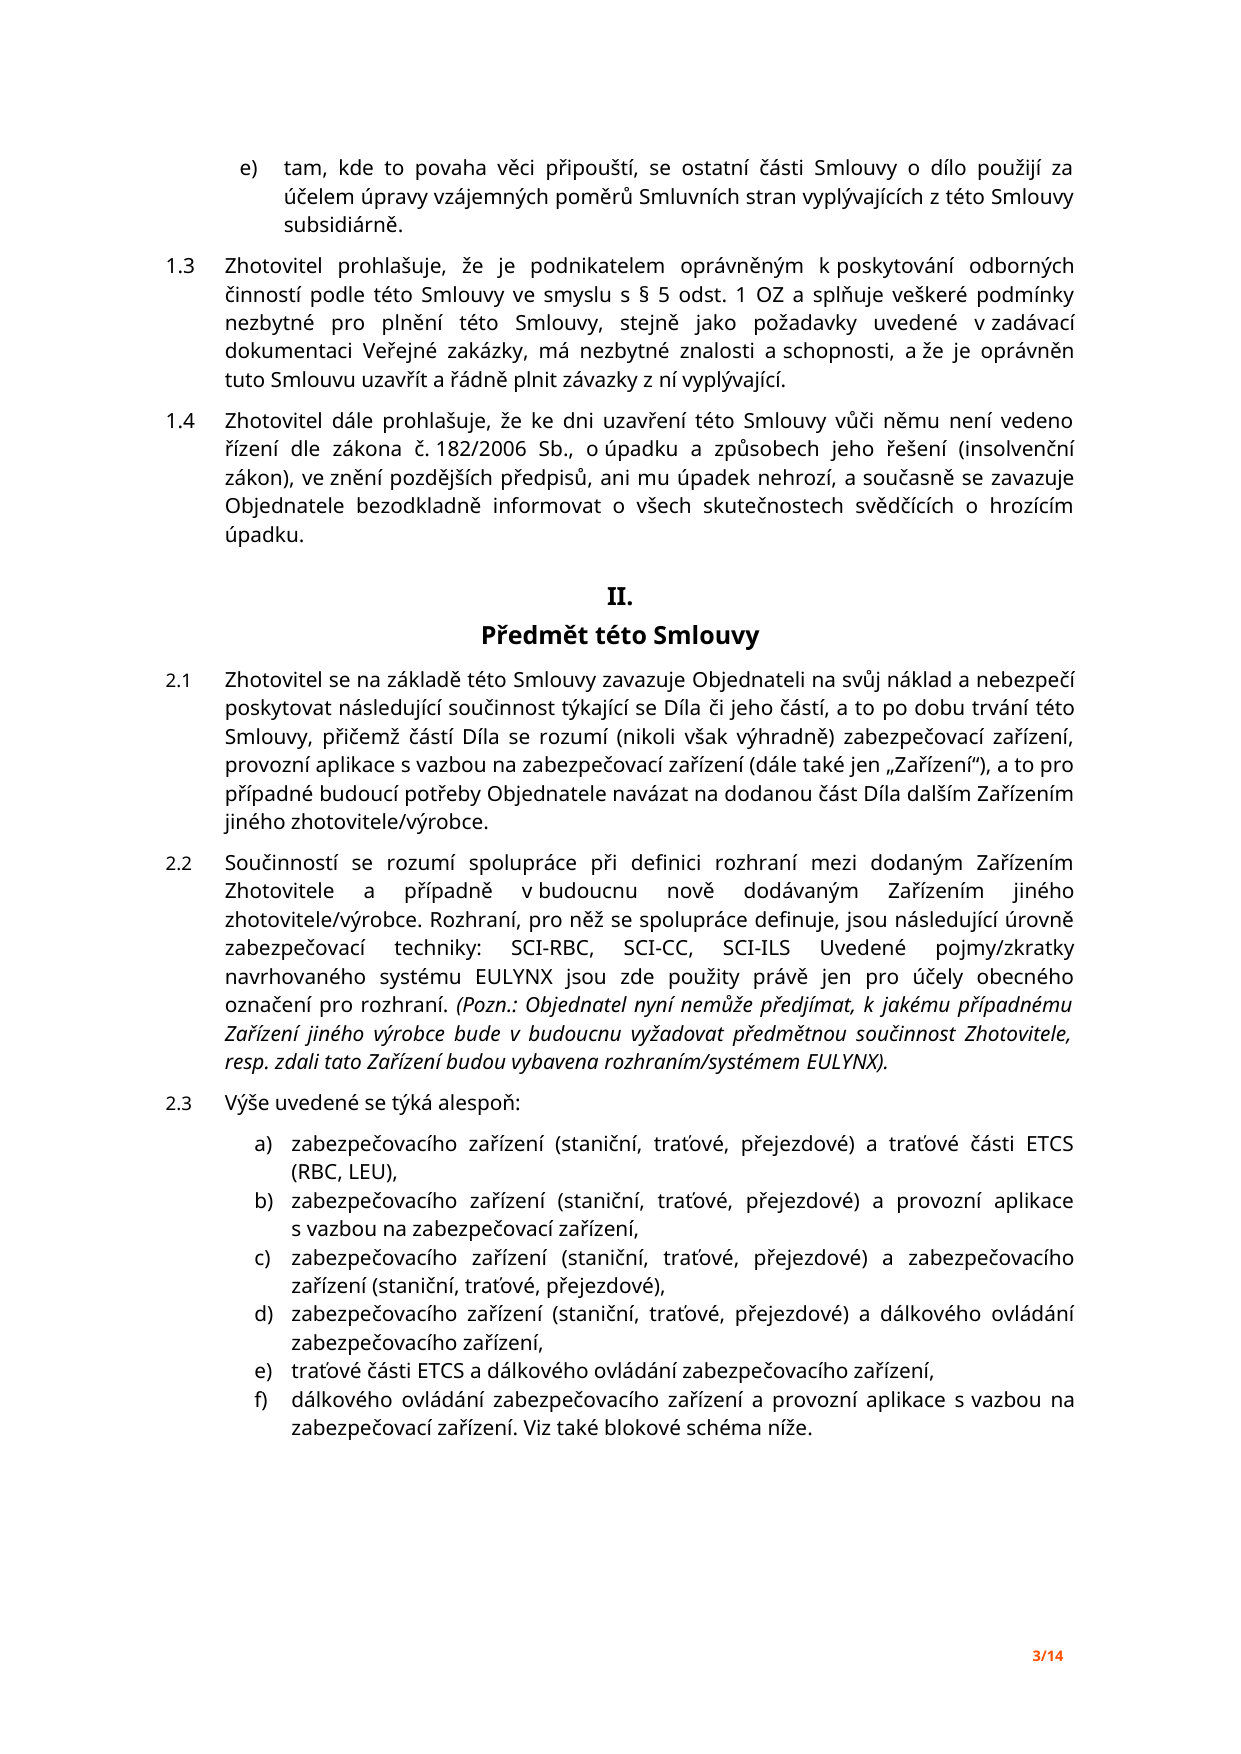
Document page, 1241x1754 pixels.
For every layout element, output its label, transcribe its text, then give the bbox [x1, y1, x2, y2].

list Výše uvedené se týká alespoň: [165, 1088, 1075, 1116]
list Zhotovitel prohlašuje, že je podnikatelem oprávněným k poskytování odborných činností podle této Smlouvy ve smyslu s § 5 odst. 1 OZ a splňuje veškeré podmínky nezbytné pro plnění této Smlouvy, stejně jako požadavky uvedené v zadávací dokumentaci Veřejné zakázky, má nezbytné znalosti a schopnosti, a že je oprávněn tuto Smlouvu uzavřít a řádně plnit závazky z ní vyplývající. [165, 251, 1075, 393]
list Součinností se rozumí spolupráce při definici rozhraní mezi dodaným Zařízením Zhotovitele a případně v budoucnu nově dodávaným Zařízením jiného zhotovitele/výrobce. Rozhraní, pro něž se spolupráce definuje, jsou následující úrovně zabezpečovací techniky: SCI-RBC, SCI-CC, SCI-ILS Uvedené pojmy/zkratky navrhovaného systému EULYNX jsou zde použity právě jen pro účely obecného označení pro rozhraní. (Pozn.: Objednatel nyní nemůže předjímat, k jakému případnému Zařízení jiného výrobce bude v budoucnu vyžadovat předmětnou součinnost Zhotovitele, resp. zdali tato Zařízení budou vybavena rozhraním/systémem EULYNX). [165, 848, 1075, 1076]
text II. Předmět této Smlouvy [165, 573, 1075, 652]
list tam, kde to povaha věci připouští, se ostatní části Smlouvy o dílo použijí za účelem úpravy vzájemných poměrů Smluvních stran vyplývajících z této Smlouvy subsidiárně. [239, 153, 1075, 239]
list Zhotovitel se na základě této Smlouvy zavazuje Objednateli na svůj náklad a nebezpečí poskytovat následující součinnost týkající se Díla či jeho částí, a to po dobu trvání této Smlouvy, přičemž částí Díla se rozumí (nikoli však výhradně) zabezpečovací zařízení, provozní aplikace s vazbou na zabezpečovací zařízení (dále také jen „Zařízení“), a to pro případné budoucí potřeby Objednatele navázat na dodanou část Díla dalším Zařízením jiného zhotovitele/výrobce. [165, 665, 1075, 836]
list Zhotovitel dále prohlašuje, že ke dni uzavření této Smlouvy vůči němu není vedeno řízení dle zákona č. 182/2006 Sb., o úpadku a způsobech jeho řešení (insolvenční zákon), ve znění pozdějších předpisů, ani mu úpadek nehrozí, a současně se zavazuje Objednatele bezodkladně informovat o všech skutečnostech svědčících o hrozícím úpadku. [165, 406, 1075, 548]
list zabezpečovacího zařízení (staniční, traťové, přejezdové) a zabezpečovacího zařízení (staniční, traťové, přejezdové), [254, 1243, 1075, 1299]
list traťové části ETCS a dálkového ovládání zabezpečovacího zařízení, [254, 1356, 1075, 1385]
list zabezpečovacího zařízení (staniční, traťové, přejezdové) a dálkového ovládání zabezpečovacího zařízení, [254, 1299, 1075, 1356]
list zabezpečovacího zařízení (staniční, traťové, přejezdové) a traťové části ETCS (RBC, LEU), [254, 1129, 1075, 1186]
list dálkového ovládání zabezpečovacího zařízení a provozní aplikace s vazbou na zabezpečovací zařízení. Viz také blokové schéma níže. [254, 1385, 1075, 1442]
list zabezpečovacího zařízení (staniční, traťové, přejezdové) a provozní aplikace s vazbou na zabezpečovací zařízení, [254, 1186, 1075, 1243]
